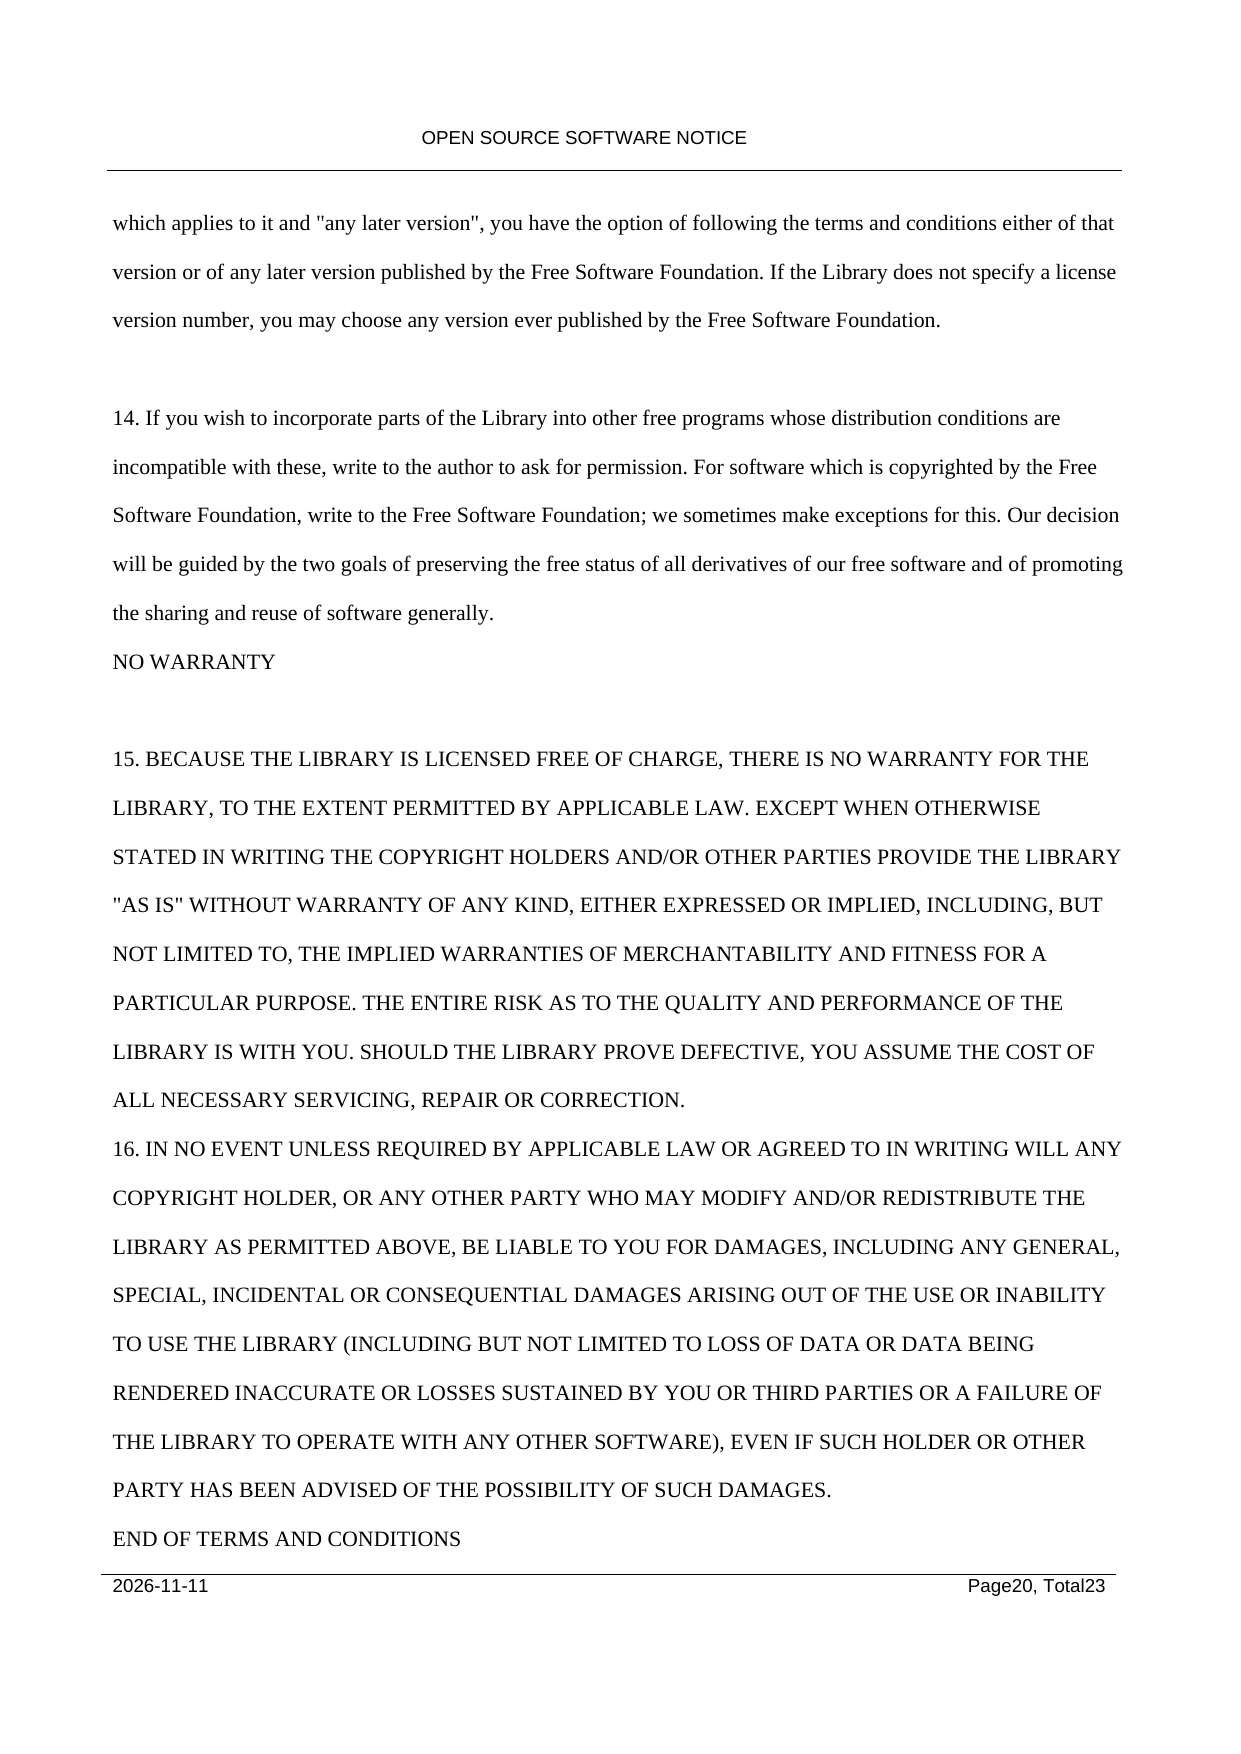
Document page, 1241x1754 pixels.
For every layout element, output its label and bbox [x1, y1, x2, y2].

text [112, 206, 1128, 1555]
